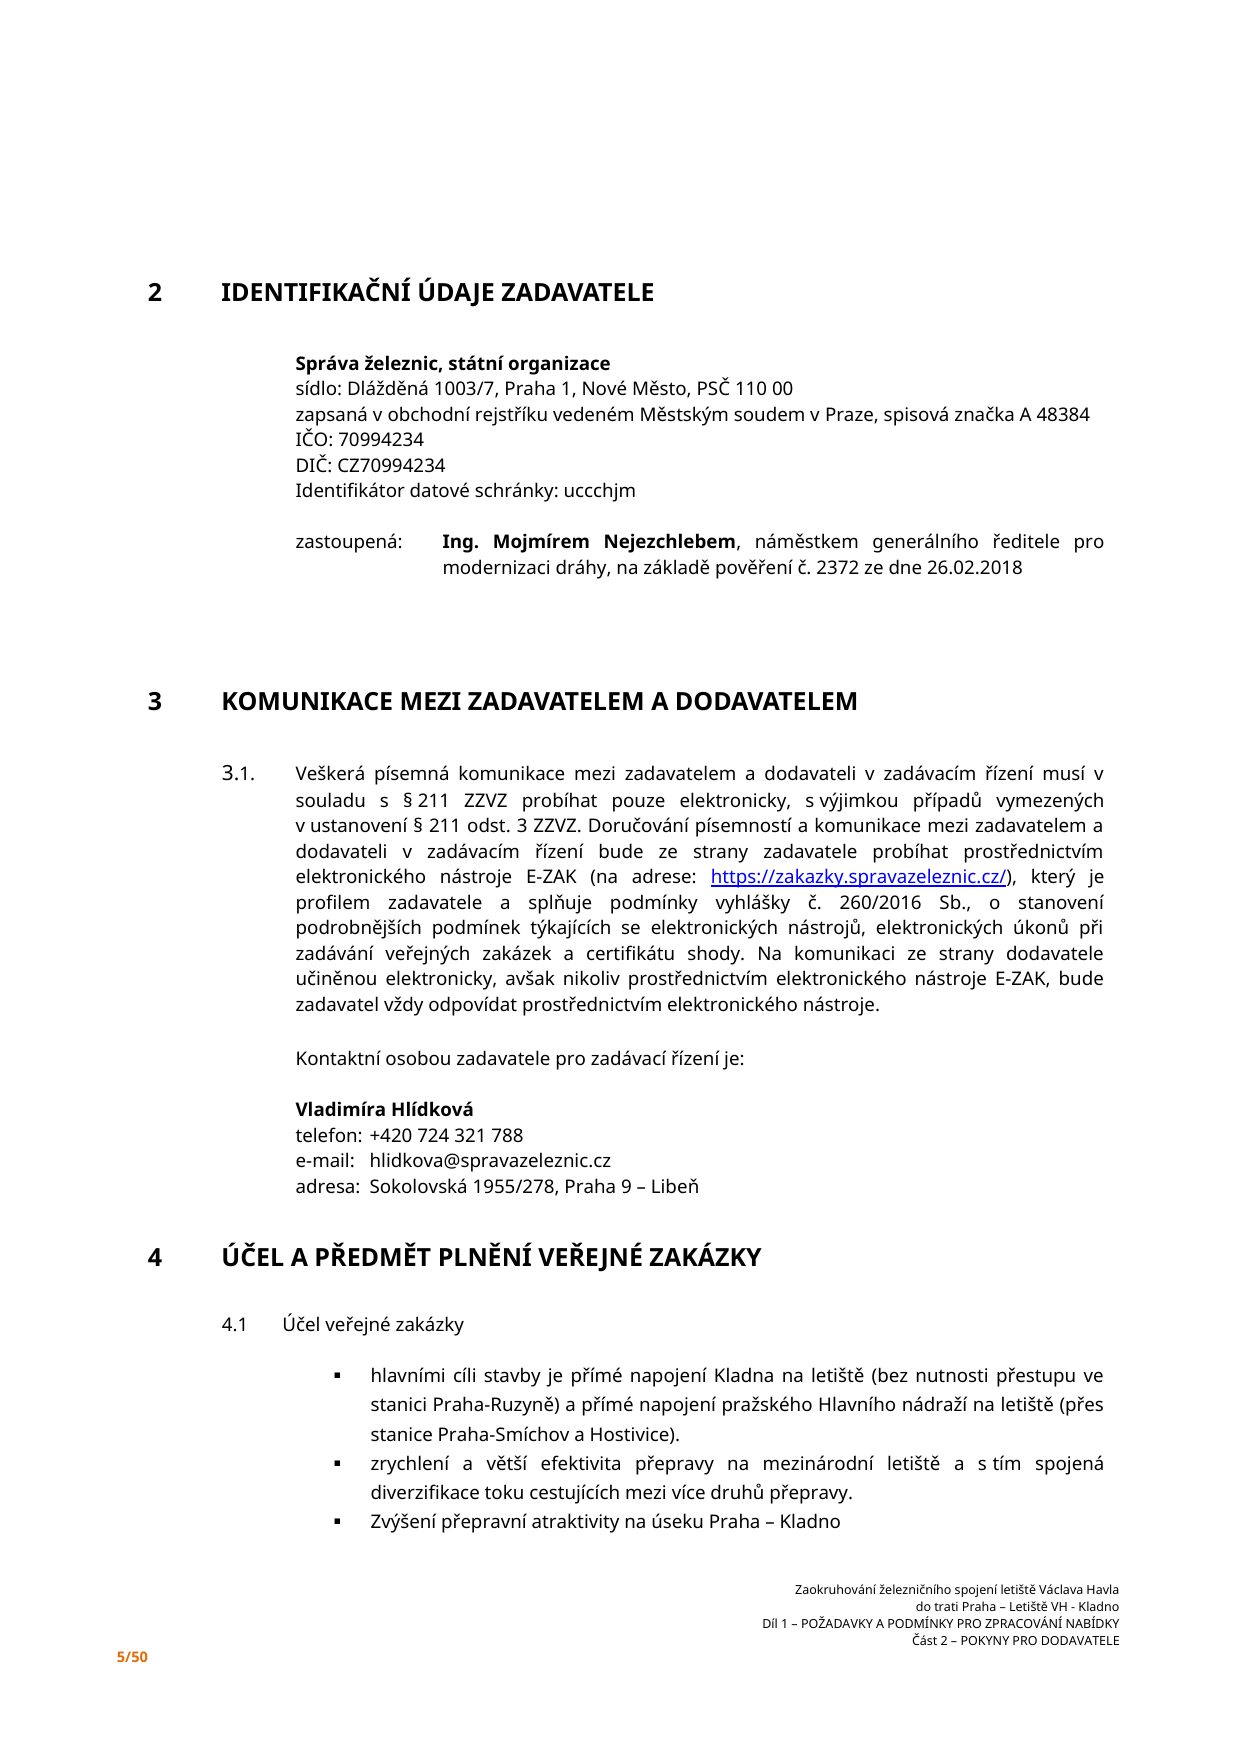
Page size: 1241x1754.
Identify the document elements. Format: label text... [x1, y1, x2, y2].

list zrychlení a větší efektivita přepravy na mezinárodní letiště a s tím spojená diverzifikace toku cestujících mezi více druhů přepravy. [333, 1450, 1104, 1505]
text Identifikátor datové schránky: uccchjm [295, 478, 1104, 503]
text DIČ: CZ70994234 [295, 452, 1104, 478]
text Vladimíra Hlídková [295, 1096, 1104, 1122]
text adresa: Sokolovská 1955/278, Praha 9 – Libeň [295, 1173, 1104, 1198]
subtitle ÚČEL A PŘEDMĚT PLNĚNÍ VEŘEJNÉ ZAKÁZKY [148, 1239, 1104, 1273]
list Zvýšení přepravní atraktivity na úseku Praha – Kladno [333, 1509, 1104, 1534]
text e-mail: hlidkova@spravazeleznic.cz [295, 1147, 1104, 1173]
text Správa železnic, státní organizace [295, 350, 1104, 376]
subtitle IDENTIFIKAČNÍ ÚDAJE ZADAVATELE [148, 275, 1104, 309]
text zastoupená: Ing. Mojmírem Nejezchlebem, náměstkem generálního ředitele pro modernizaci dráhy, na základě pověření č. 2372 ze dne 26.02.2018 [295, 529, 1104, 580]
subtitle KOMUNIKACE MEZI ZADAVATELEM A DODAVATELEM [148, 683, 1104, 717]
text 4.1 Účel veřejné zakázky [222, 1311, 1104, 1337]
text IČO: 70994234 [295, 427, 1104, 452]
text sídlo: Dlážděná 1003/7, Praha 1, Nové Město, PSČ 110 00 [295, 376, 1104, 401]
text telefon: +420 724 321 788 [295, 1122, 1104, 1147]
text zapsaná v obchodní rejstříku vedeném Městským soudem v Praze, spisová značka A 48384 [295, 401, 1104, 427]
text 3.1. Veškerá písemná komunikace mezi zadavatelem a dodavateli v zadávacím řízení musí v souladu s § 211 ZZVZ probíhat pouze elektronicky, s výjimkou případů vymezených v ustanovení § 211 odst. 3 ZZVZ. Doručování písemností a komunikace mezi zadavatelem a dodavateli v zadávacím řízení bude ze strany zadavatele probíhat prostřednictvím elektronického nástroje E-ZAK (na adrese: https://zakazky.spravazeleznic.cz/), který je profilem zadavatele a splňuje podmínky vyhlášky č. 260/2016 Sb., o stanovení podrobnějších podmínek týkajících se elektronických nástrojů, elektronických úkonů při zadávání veřejných zakázek a certifikátu shody. Na komunikaci ze strany dodavatele učiněnou elektronicky, avšak nikoliv prostřednictvím elektronického nástroje E-ZAK, bude zadavatel vždy odpovídat prostřednictvím elektronického nástroje. [222, 758, 1104, 1017]
text Kontaktní osobou zadavatele pro zadávací řízení je: [295, 1045, 1104, 1071]
list hlavními cíli stavby je přímé napojení Kladna na letiště (bez nutnosti přestupu ve stanici Praha-Ruzyně) a přímé napojení pražského Hlavního nádraží na letiště (přes stanice Praha-Smíchov a Hostivice). [333, 1362, 1104, 1447]
